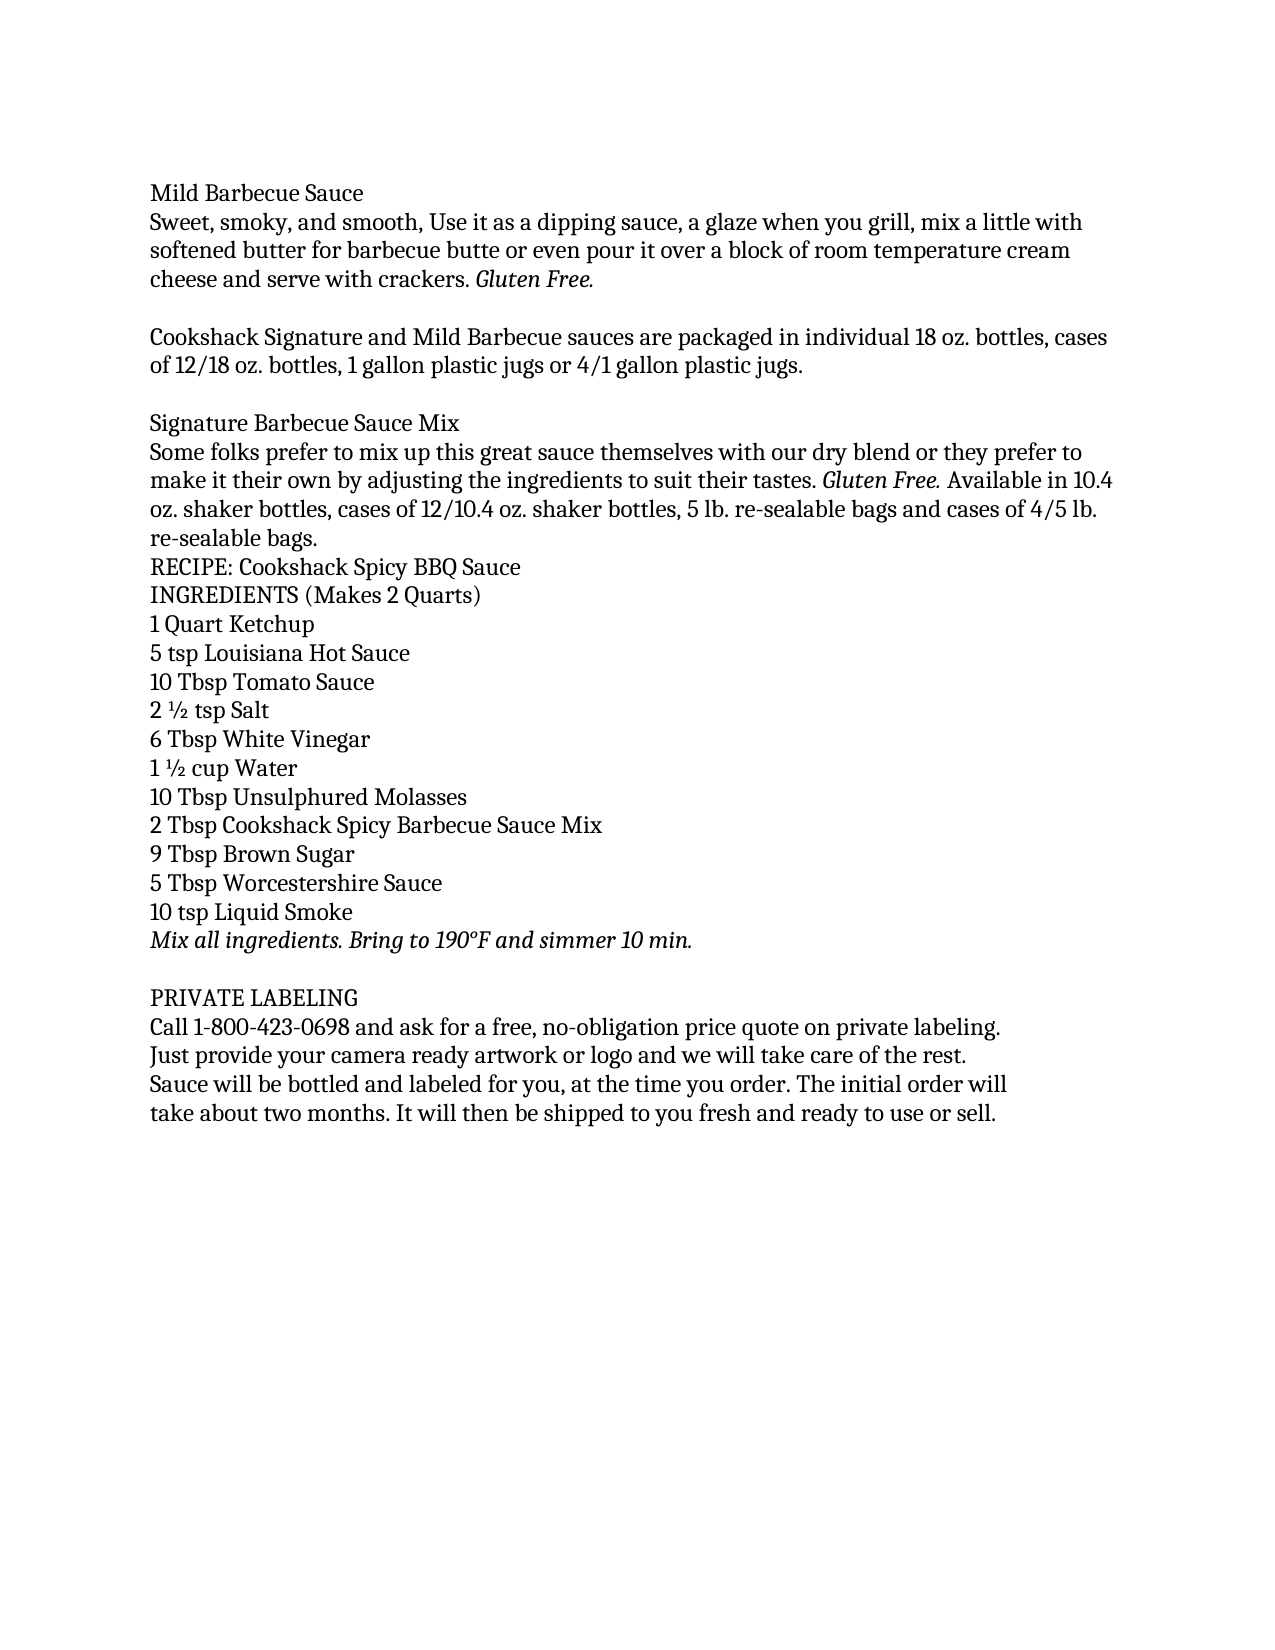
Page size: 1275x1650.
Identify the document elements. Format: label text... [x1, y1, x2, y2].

text PRIVATE LABELING [150, 984, 1125, 1012]
text 10 Tbsp Tomato Sauce [150, 667, 1125, 696]
text 5 tsp Louisiana Hot Sauce [150, 639, 1125, 667]
text 9 Tbsp Brown Sugar [150, 840, 1125, 869]
text Cookshack Signature and Mild Barbecue sauces are packaged in individual 18 oz. bottles, cases of 12/18 oz. bottles, 1 gallon plastic jugs or 4/1 gallon plastic jugs. [150, 322, 1125, 380]
text 2 ½ tsp Salt [150, 696, 1125, 725]
text 5 Tbsp Worcestershire Sauce [150, 869, 1125, 897]
text 10 tsp Liquid Smoke [150, 897, 1125, 926]
text Just provide your camera ready artwork or logo and we will take care of the rest. [150, 1041, 1125, 1070]
text 2 Tbsp Cookshack Spicy Barbecue Sauce Mix [150, 811, 1125, 840]
text 1 Quart Ketchup [150, 610, 1125, 639]
text Sauce will be bottled and labeled for you, at the time you order. The initial order will [150, 1070, 1125, 1099]
text 10 Tbsp Unsulphured Molasses [150, 782, 1125, 811]
text Mild Barbecue Sauce [150, 179, 1125, 207]
text Some folks prefer to mix up this great sauce themselves with our dry blend or they prefer to make it their own by adjusting the ingredients to suit their tastes. Gluten Free. Available in 10.4 oz. shaker bottles, cases of 12/10.4 oz. shaker bottles, 5 lb. re-sealable bags and cases of 4/5 lb. re-sealable bags. [150, 437, 1125, 552]
text Call 1-800-423-0698 and ask for a free, no-obligation price quote on private labeling. [150, 1012, 1125, 1041]
text 6 Tbsp White Vinegar [150, 725, 1125, 754]
text INGREDIENTS (Makes 2 Quarts) [150, 581, 1125, 610]
text 1 ½ cup Water [150, 754, 1125, 782]
text RECIPE: Cookshack Spicy BBQ Sauce [150, 552, 1125, 581]
text take about two months. It will then be shipped to you fresh and ready to use or sell. [150, 1099, 1125, 1127]
text Sweet, smoky, and smooth, Use it as a dipping sauce, a glaze when you grill, mix a little with softened butter for barbecue butte or even pour it over a block of room temperature cream cheese and serve with crackers. Gluten Free. [150, 207, 1125, 294]
text Mix all ingredients. Bring to 190°F and simmer 10 min. [150, 926, 1125, 955]
text Signature Barbecue Sauce Mix [150, 409, 1125, 437]
